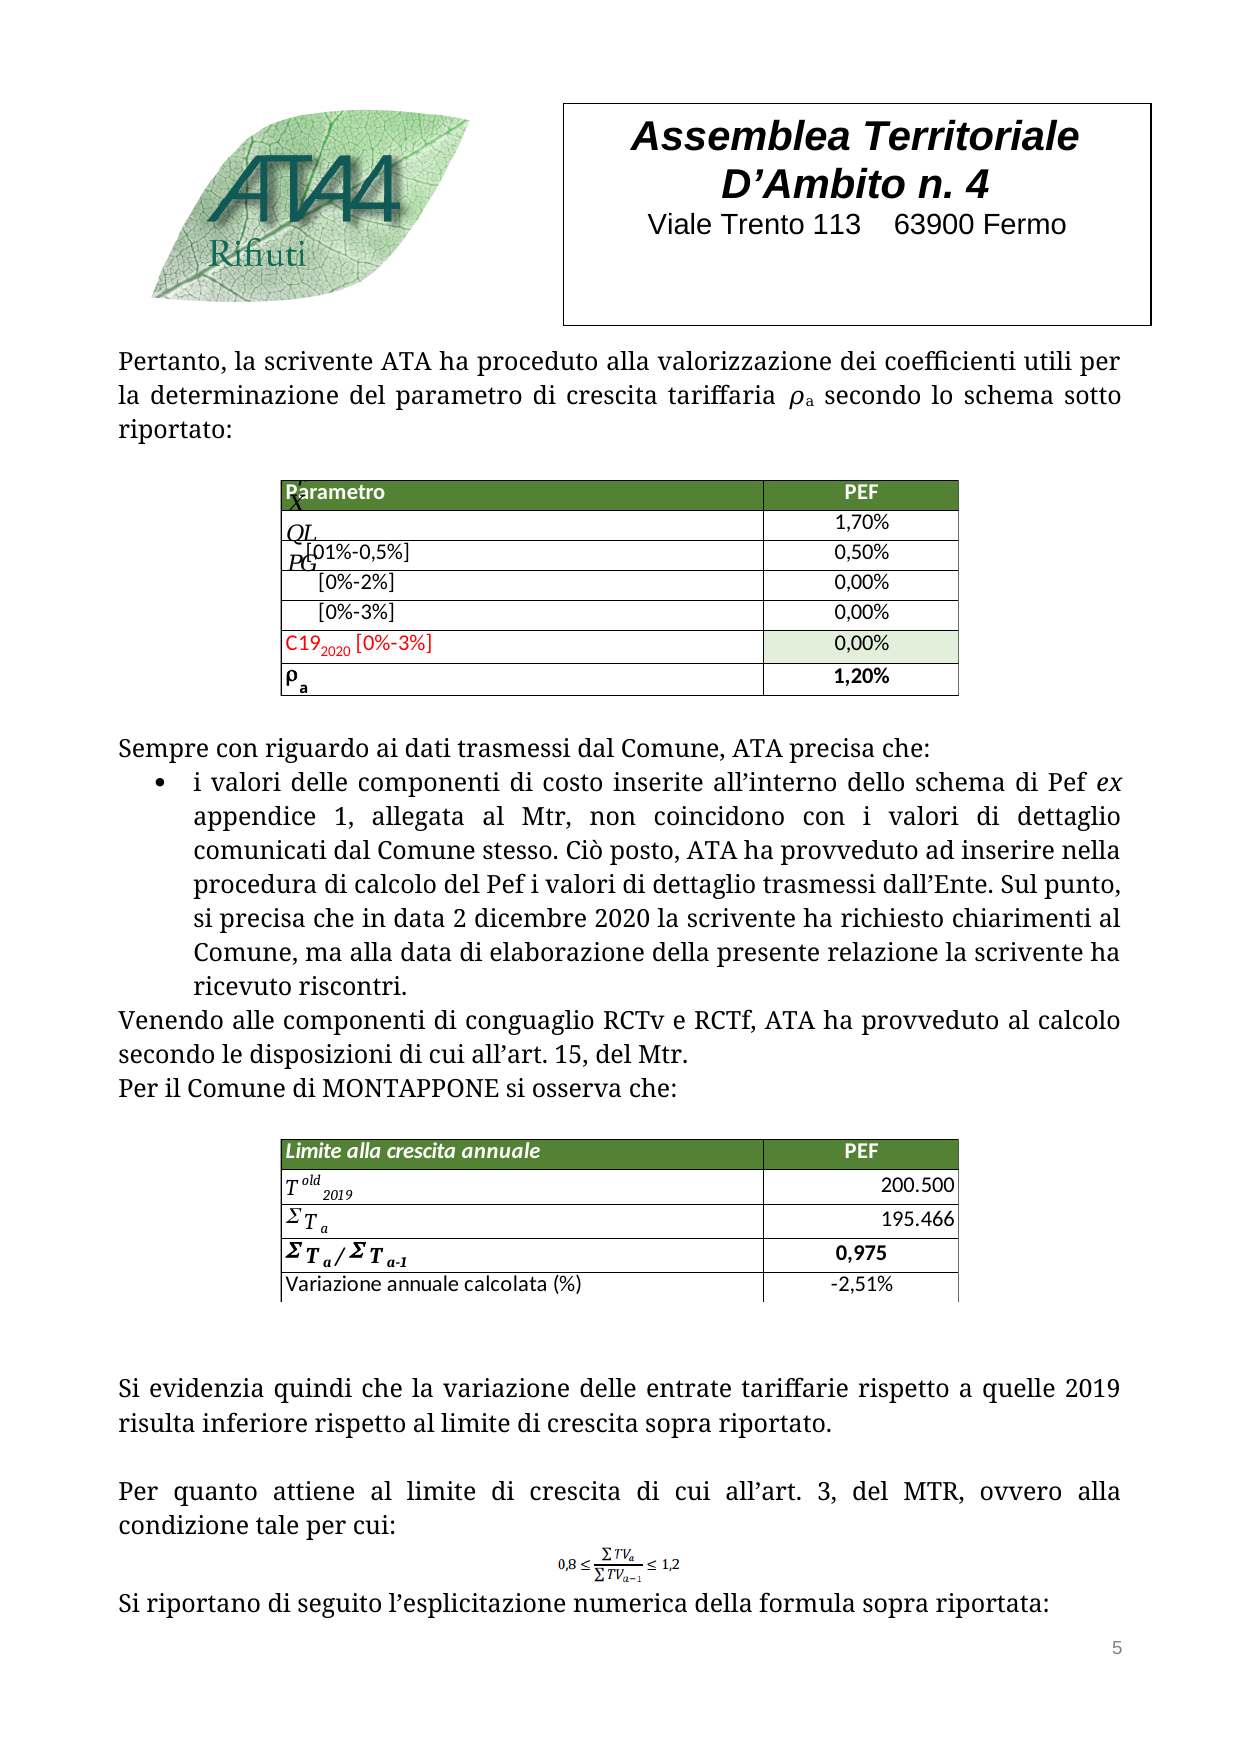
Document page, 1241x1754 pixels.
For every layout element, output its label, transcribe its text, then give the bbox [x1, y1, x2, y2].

text Venendo alle componenti di conguaglio RCTv e RCTf, ATA ha provveduto al calcolo secondo le disposizioni di cui all’art. 15, del Mtr. [118, 1003, 1122, 1071]
picture [553, 1541, 687, 1586]
text Per il Comune di MONTAPPONE si osserva che: [118, 1071, 1122, 1105]
text Pertanto, la scrivente ATA ha proceduto alla valorizzazione dei coefficienti utili per la determinazione del parametro di crescita tariffaria 𝜌a secondo lo schema sotto riportato: [118, 344, 1122, 446]
text Si evidenzia quindi che la variazione delle entrate tariffarie rispetto a quelle 2019 risulta inferiore rispetto al limite di crescita sopra riportato. [118, 1371, 1122, 1439]
text Si riportano di seguito l’esplicitazione numerica della formula sopra riportata: [118, 1585, 1122, 1619]
list i valori delle componenti di costo inserite all’interno dello schema di Pef ex appendice 1, allegata al Mtr, non coincidono con i valori di dettaglio comunicati dal Comune stesso. Ciò posto, ATA ha provveduto ad inserire nella procedura di calcolo del Pef i valori di dettaglio trasmessi dall’Ente. Sul punto, si precisa che in data 2 dicembre 2020 la scrivente ha richiesto chiarimenti al Comune, ma alla data di elaborazione della presente relazione la scrivente ha ricevuto riscontri. [156, 764, 1122, 1003]
text Sempre con riguardo ai dati trasmessi dal Comune, ATA precisa che: [118, 730, 1122, 764]
text Per quanto attiene al limite di crescita di cui all’art. 3, del MTR, ovvero alla condizione tale per cui: [118, 1473, 1122, 1541]
